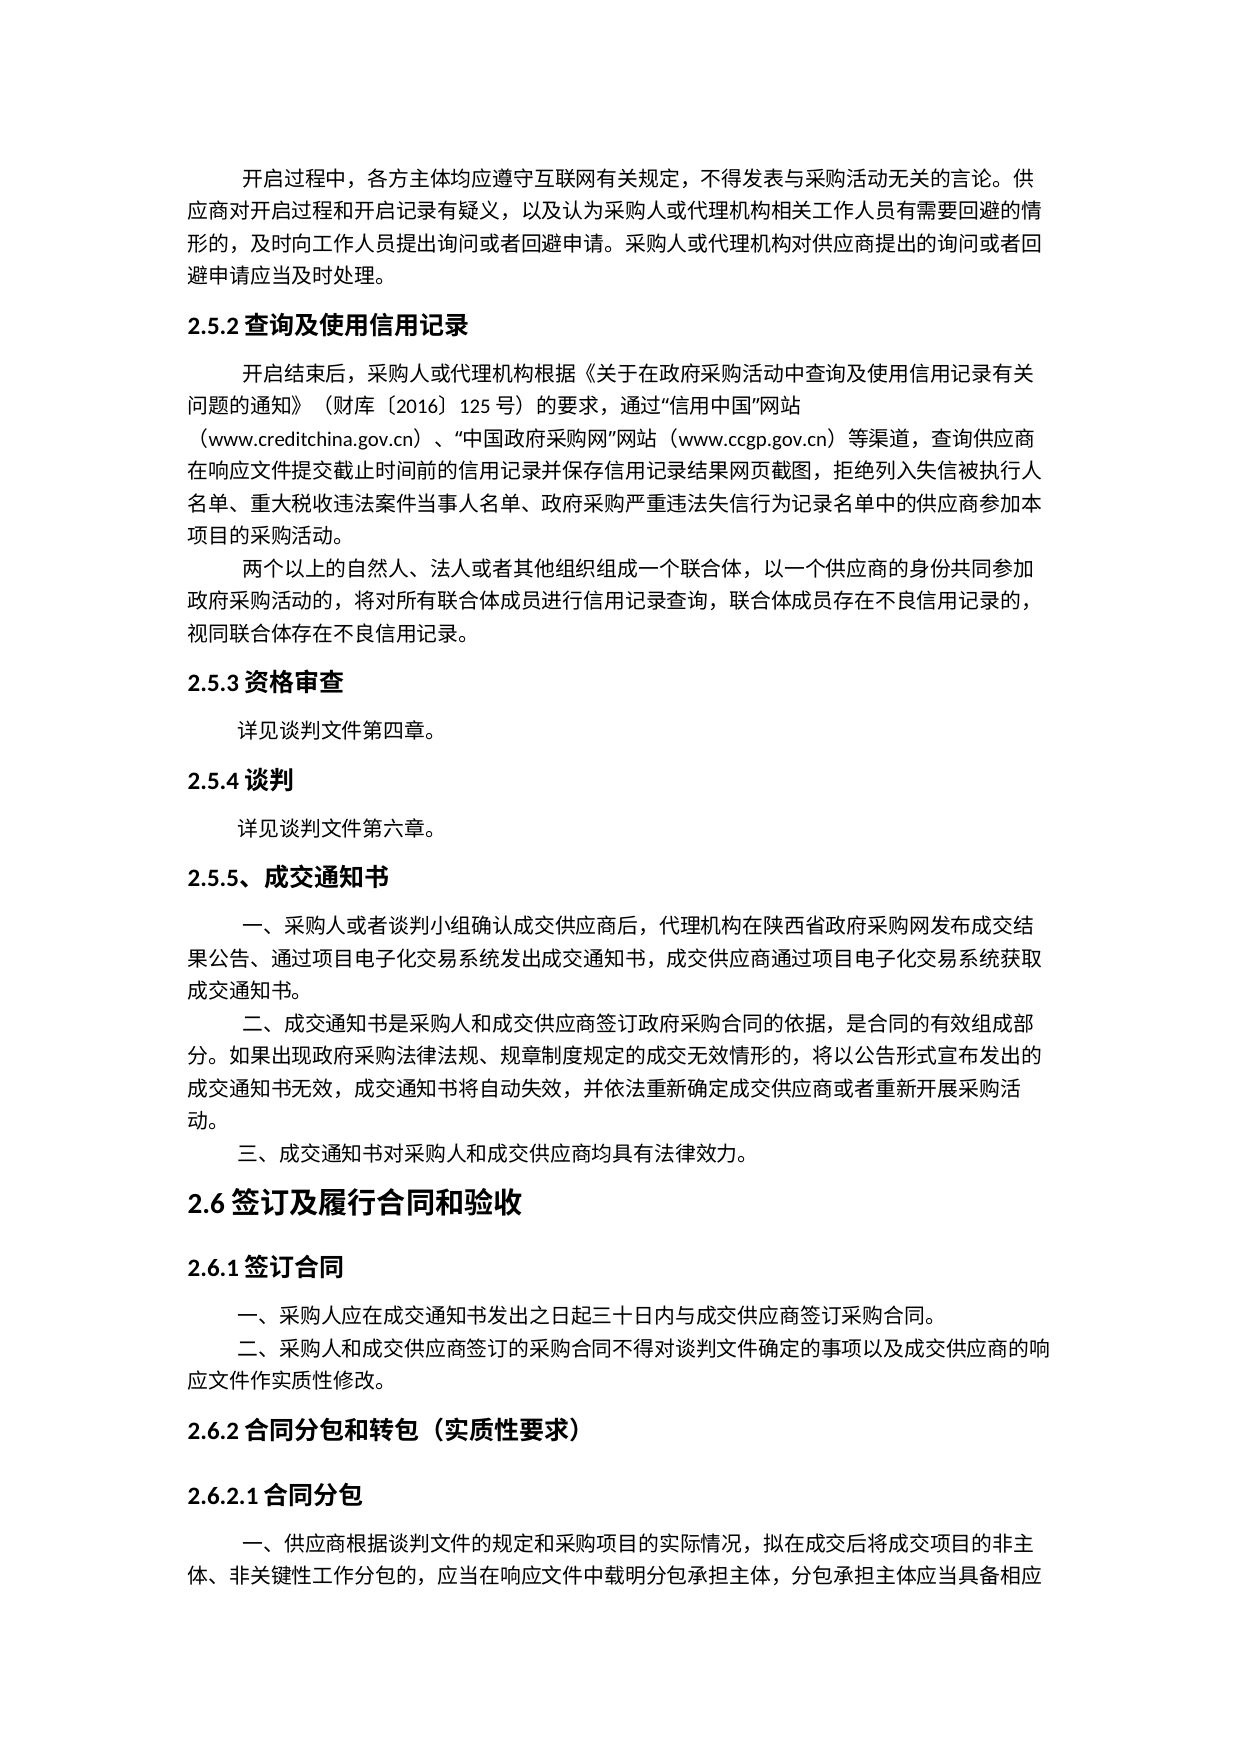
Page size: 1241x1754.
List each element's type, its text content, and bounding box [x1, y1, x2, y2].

text 详见谈判文件第四章。 [187, 714, 1053, 747]
text 二、成交通知书是采购人和成交供应商签订政府采购合同的依据，是合同的有效组成部分。如果出现政府采购法律法规、规章制度规定的成交无效情形的，将以公告形式宣布发出的成交通知书无效，成交通知书将自动失效，并依法重新确定成交供应商或者重新开展采购活动。 [187, 1007, 1053, 1137]
text 开启过程中，各方主体均应遵守互联网有关规定，不得发表与采购活动无关的言论。供应商对开启过程和开启记录有疑义，以及认为采购人或代理机构相关工作人员有需要回避的情形的，及时向工作人员提出询问或者回避申请。采购人或代理机构对供应商提出的询问或者回避申请应当及时处理。 [187, 162, 1053, 292]
text 2.5.4谈判 [187, 747, 1053, 812]
text 2.5.5、成交通知书 [187, 844, 1053, 909]
text 2.6.1签订合同 [187, 1234, 1053, 1299]
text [187, 1527, 1053, 1592]
text 二、采购人和成交供应商签订的采购合同不得对谈判文件确定的事项以及成交供应商的响应文件作实质性修改。 [187, 1332, 1053, 1397]
text 详见谈判文件第六章。 [187, 812, 1053, 844]
text 三、成交通知书对采购人和成交供应商均具有法律效力。 [187, 1137, 1053, 1169]
text 一、采购人应在成交通知书发出之日起三十日内与成交供应商签订采购合同。 [187, 1299, 1053, 1332]
text 一、采购人或者谈判小组确认成交供应商后，代理机构在陕西省政府采购网发布成交结果公告、通过项目电子化交易系统发出成交通知书，成交供应商通过项目电子化交易系统获取成交通知书。 [187, 909, 1053, 1007]
text 两个以上的自然人、法人或者其他组织组成一个联合体，以一个供应商的身份共同参加政府采购活动的，将对所有联合体成员进行信用记录查询，联合体成员存在不良信用记录的，视同联合体存在不良信用记录。 [187, 552, 1053, 649]
text 开启结束后，采购人或代理机构根据《关于在政府采购活动中查询及使用信用记录有关问题的通知》（财库〔2016〕125号）的要求，通过“信用中国”网站（www.creditchina.gov.cn）、“中国政府采购网”网站（www.ccgp.gov.cn）等渠道，查询供应商在响应文件提交截止时间前的信用记录并保存信用记录结果网页截图，拒绝列入失信被执行人名单、重大税收违法案件当事人名单、政府采购严重违法失信行为记录名单中的供应商参加本项目的采购活动。 [187, 357, 1053, 552]
text 2.5.3资格审查 [187, 649, 1053, 714]
text 2.5.2查询及使用信用记录 [187, 292, 1053, 357]
text 2.6签订及履行合同和验收 [187, 1169, 1053, 1234]
text 2.6.2.1合同分包 [187, 1462, 1053, 1527]
text 2.6.2合同分包和转包（实质性要求） [187, 1397, 1053, 1462]
